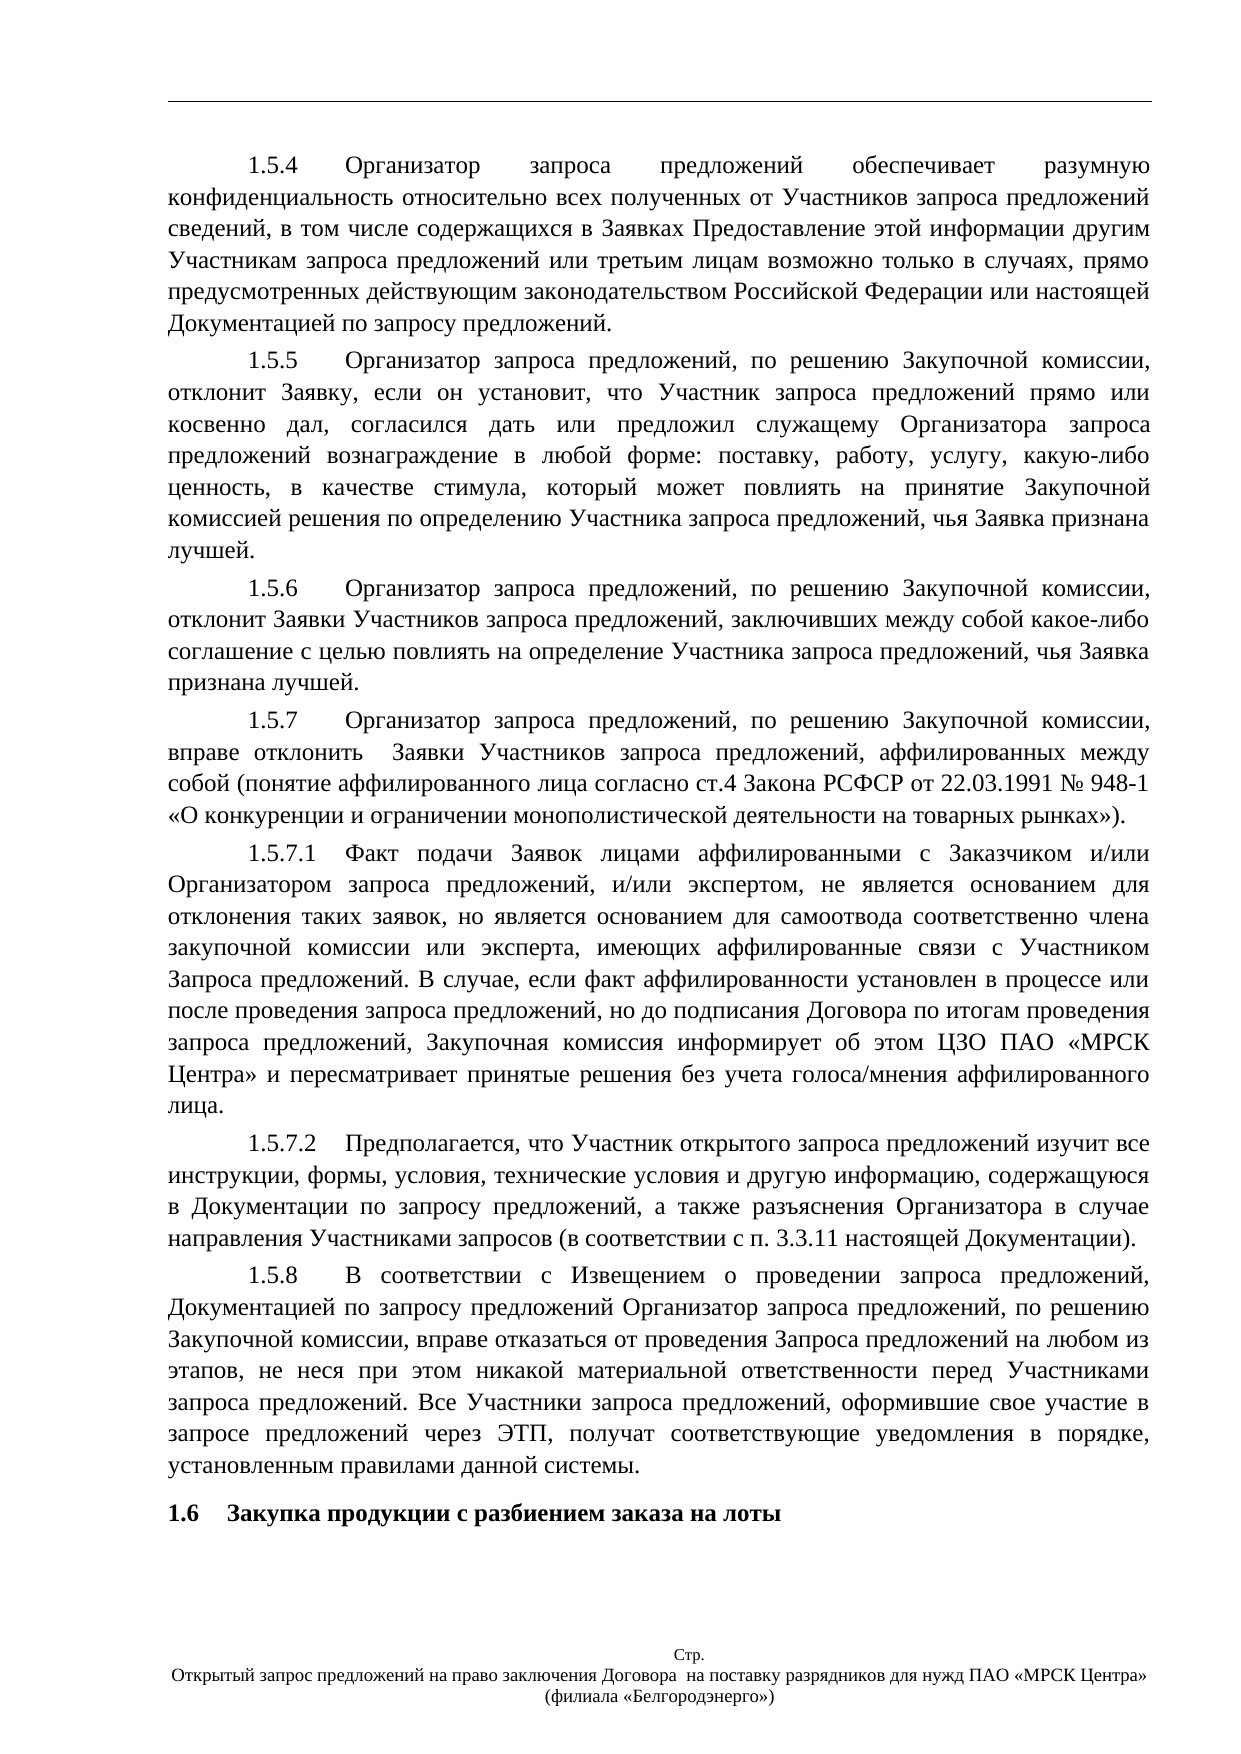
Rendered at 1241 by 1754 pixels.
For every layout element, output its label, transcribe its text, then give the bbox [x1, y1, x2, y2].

list В соответствии с Извещением о проведении запроса предложений, Документацией по запросу предложений Организатор запроса предложений, по решению Закупочной комиссии, вправе отказаться от проведения Запроса предложений на любом из этапов, не неся при этом никакой материальной ответственности перед Участниками запроса предложений. Все Участники запроса предложений, оформившие свое участие в запросе предложений через ЭТП, получат соответствующие уведомления в порядке, установленным правилами данной системы. [168, 1261, 1150, 1479]
subtitle Закупка продукции с разбиением заказа на лоты [168, 1498, 1152, 1527]
list Факт подачи Заявок лицами аффилированными с Заказчиком и/или Организатором запроса предложений, и/или экспертом, не является основанием для отклонения таких заявок, но является основанием для самоотвода соответственно члена закупочной комиссии или эксперта, имеющих аффилированные связи с Участником Запроса предложений. В случае, если факт аффилированности установлен в процессе или после проведения запроса предложений, но до подписания Договора по итогам проведения запроса предложений, Закупочная комиссия информирует об этом ЦЗО ПАО «МРСК Центра» и пересматривает принятые решения без учета голоса/мнения аффилированного лица. [168, 838, 1150, 1119]
list Организатор запроса предложений, по решению Закупочной комиссии, отклонит Заявку, если он установит, что Участник запроса предложений прямо или косвенно дал, согласился дать или предложил служащему Организатора запроса предложений вознаграждение в любой форме: поставку, работу, услугу, какую-либо ценность, в качестве стимула, который может повлиять на принятие Закупочной комиссией решения по определению Участника запроса предложений, чья Заявка признана лучшей. [168, 346, 1150, 564]
list Организатор запроса предложений, по решению Закупочной комиссии, вправе отклонить Заявки Участников запроса предложений, аффилированных между собой (понятие аффилированного лица согласно ст.4 Закона РСФСР от 22.03.1991 № 948-1 «О конкуренции и ограничении монополистической деятельности на товарных рынках»). [168, 705, 1150, 829]
list Организатор запроса предложений, по решению Закупочной комиссии, отклонит Заявки Участников запроса предложений, заключивших между собой какое-либо соглашение с целью повлиять на определение Участника запроса предложений, чья Заявка признана лучшей. [168, 573, 1150, 696]
list Организатор запроса предложений обеспечивает разумную конфиденциальность относительно всех полученных от Участников запроса предложений сведений, в том числе содержащихся в Заявках Предоставление этой информации другим Участникам запроса предложений или третьим лицам возможно только в случаях, прямо предусмотренных действующим законодательством Российской Федерации или настоящей Документацией по запросу предложений. [168, 150, 1150, 337]
